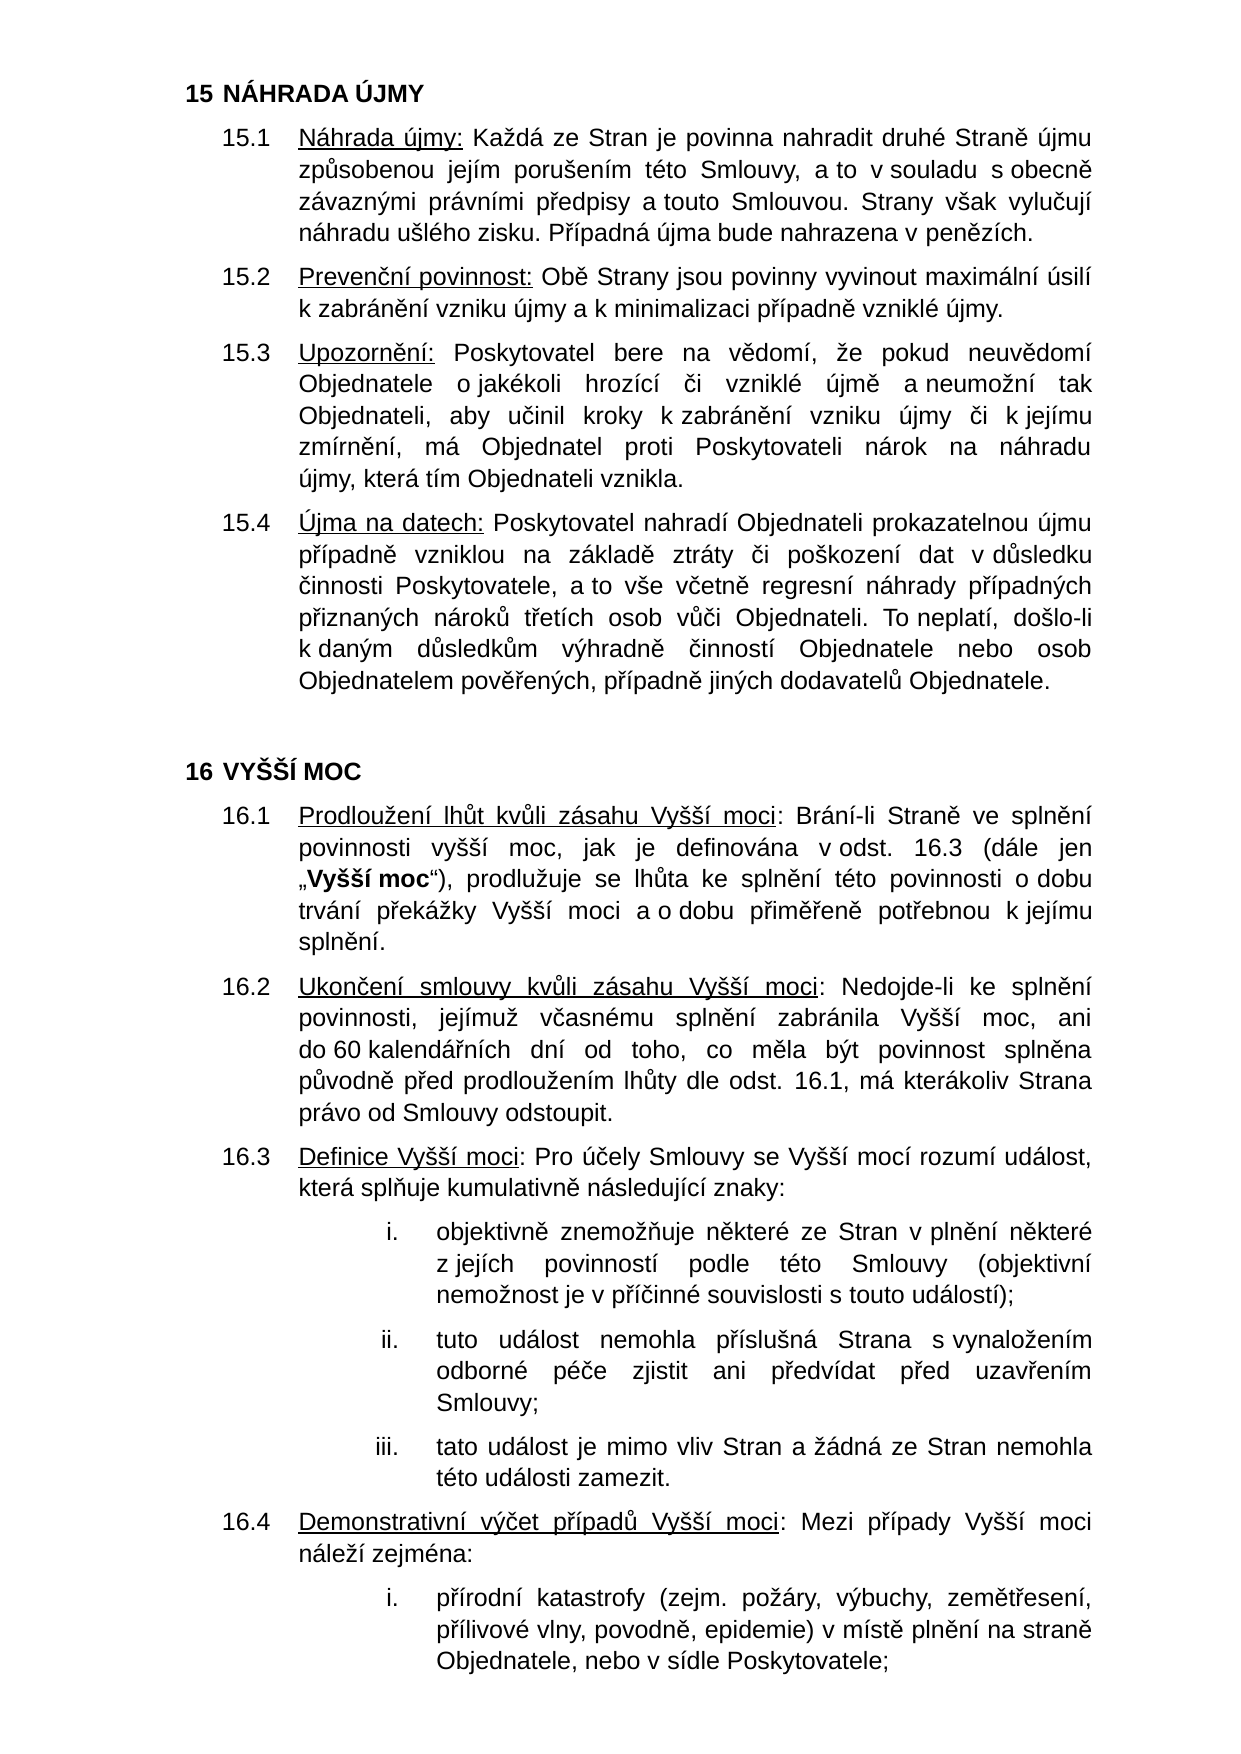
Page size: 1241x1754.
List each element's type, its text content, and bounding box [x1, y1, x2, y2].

text Prodloužení lhůt kvůli zásahu Vyšší moci: Brání-li Straně ve splnění povinnosti vyšší moc, jak je definována v odst. 16.3 (dále jen „Vyšší moc“), prodlužuje se lhůta ke splnění této povinnosti o dobu trvání překážky Vyšší moci a o dobu přiměřeně potřebnou k jejímu splnění. [222, 801, 1092, 956]
list objektivně znemožňuje některé ze Stran v plnění některé z jejích povinností podle této Smlouvy (objektivní nemožnost je v příčinné souvislosti s touto událostí); [399, 1217, 1092, 1309]
text Náhrada újmy: Každá ze Stran je povinna nahradit druhé Straně újmu způsobenou jejím porušením této Smlouvy, a to v souladu s obecně závaznými právními předpisy a touto Smlouvou. Strany však vylučují náhradu ušlého zisku. Případná újma bude nahrazena v penězích. [222, 123, 1092, 247]
text Náhrada újmy [185, 79, 1092, 107]
text Prevenční povinnost: Obě Strany jsou povinny vyvinout maximální úsilí k zabránění vzniku újmy a k minimalizaci případně vzniklé újmy. [222, 262, 1092, 322]
list tuto událost nemohla příslušná Strana s vynaložením odborné péče zjistit ani předvídat před uzavřením Smlouvy; [399, 1324, 1092, 1416]
text Ukončení smlouvy kvůli zásahu Vyšší moci: Nedojde-li ke splnění povinnosti, jejímuž včasnému splnění zabránila Vyšší moc, ani do 60 kalendářních dní od toho, co měla být povinnost splněna původně před prodloužením lhůty dle odst. 16.1, má kterákoliv Strana právo od Smlouvy odstoupit. [222, 971, 1092, 1126]
text Definice Vyšší moci: Pro účely Smlouvy se Vyšší mocí rozumí událost, která splňuje kumulativně následující znaky: [222, 1142, 1092, 1202]
text Demonstrativní výčet případů Vyšší moci: Mezi případy Vyšší moci náleží zejména: [222, 1507, 1092, 1568]
list přírodní katastrofy (zejm. požáry, výbuchy, zemětřesení, přílivové vlny, povodně, epidemie) v místě plnění na straně Objednatele, nebo v sídle Poskytovatele; [399, 1583, 1092, 1675]
text Vyšší moc [185, 756, 1092, 785]
text Újma na datech: Poskytovatel nahradí Objednateli prokazatelnou újmu případně vzniklou na základě ztráty či poškození dat v důsledku činnosti Poskytovatele, a to vše včetně regresní náhrady případných přiznaných nároků třetích osob vůči Objednateli. To neplatí, došlo-li k daným důsledkům výhradně činností Objednatele nebo osob Objednatelem pověřených, případně jiných dodavatelů Objednatele. [222, 508, 1092, 694]
list tato událost je mimo vliv Stran a žádná ze Stran nemohla této události zamezit. [399, 1432, 1092, 1492]
text Upozornění: Poskytovatel bere na vědomí, že pokud neuvědomí Objednatele o jakékoli hrozící či vzniklé újmě a neumožní tak Objednateli, aby učinil kroky k zabránění vzniku újmy či k jejímu zmírnění, má Objednatel proti Poskytovateli nárok na náhradu újmy, která tím Objednateli vznikla. [222, 338, 1092, 493]
